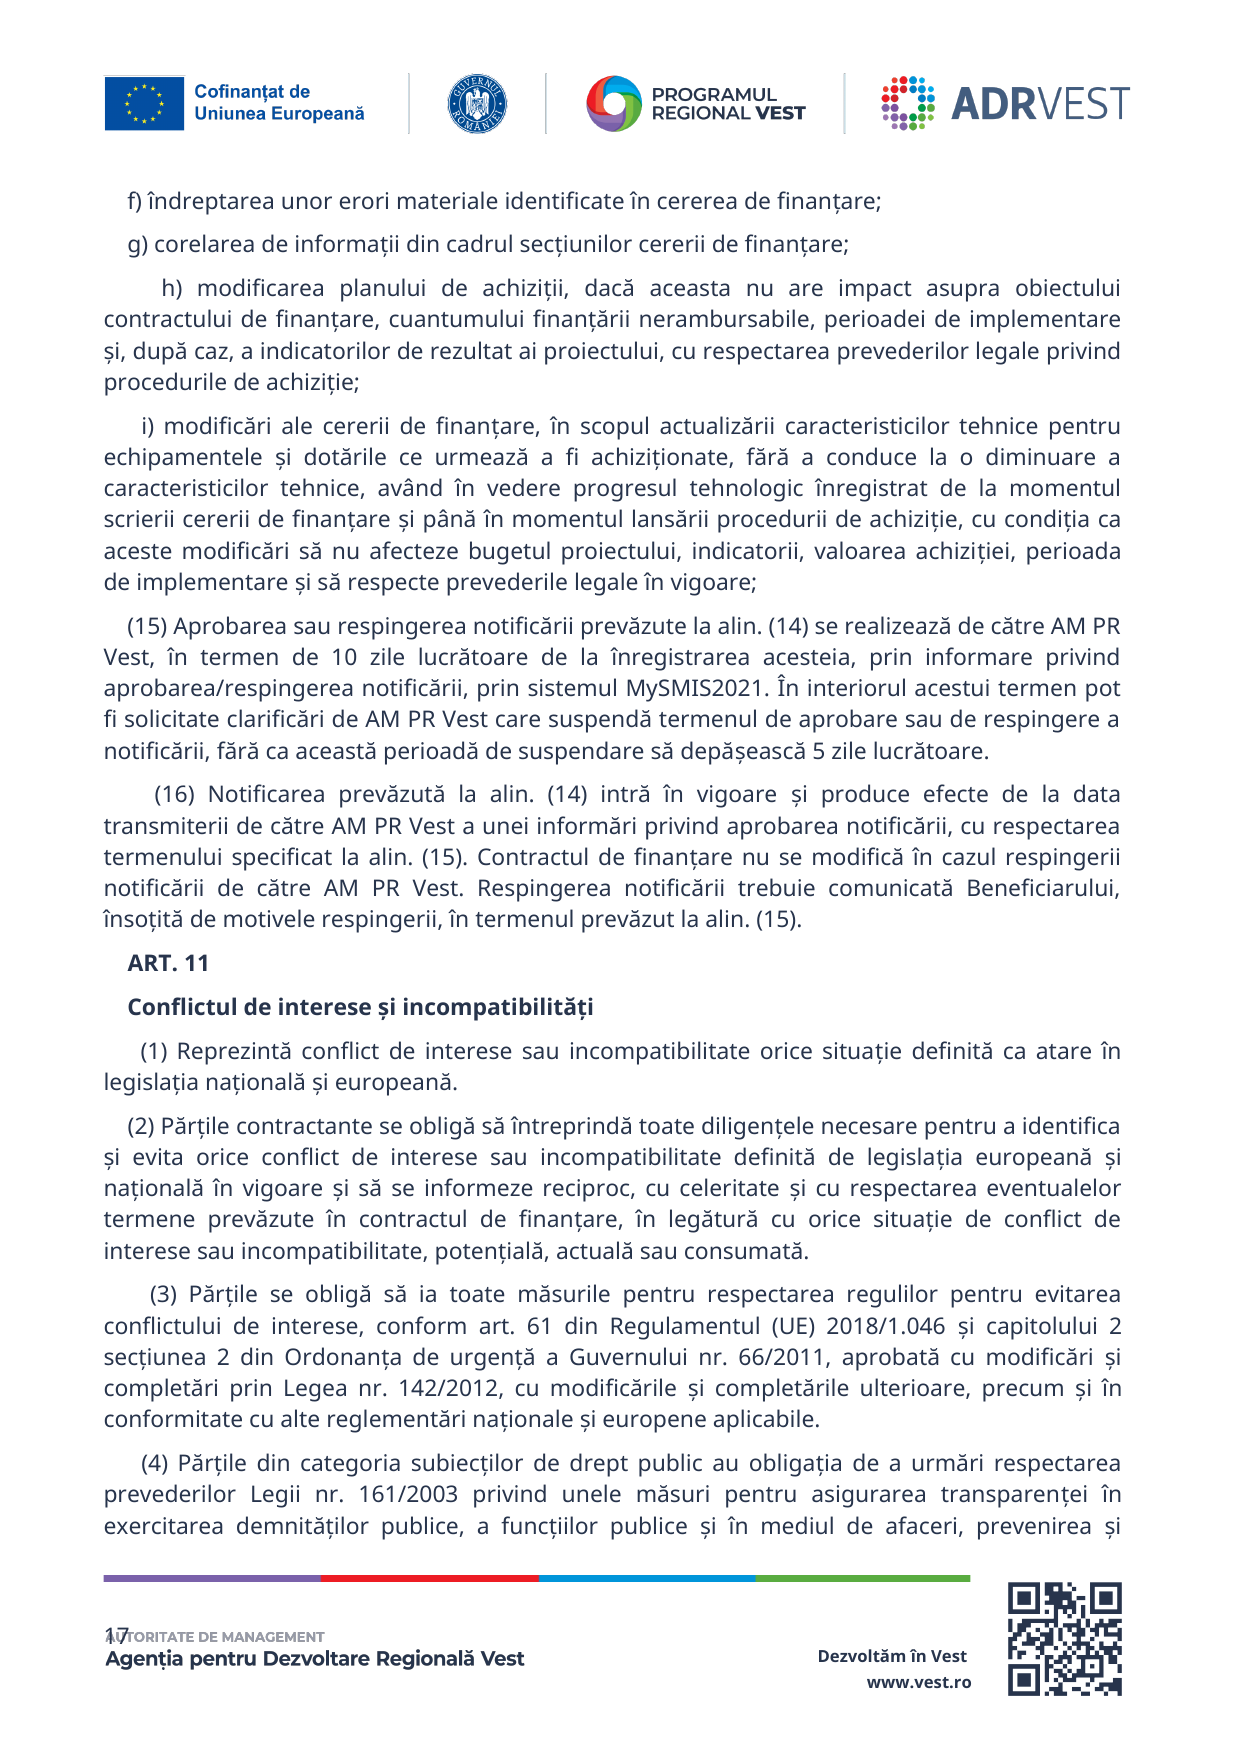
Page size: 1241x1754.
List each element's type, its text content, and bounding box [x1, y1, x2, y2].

text (1) Reprezintă conflict de interese sau incompatibilitate orice situaţie definită ca atare în legislaţia naţională şi europeană. [103, 1034, 1122, 1097]
picture [103, 73, 1131, 134]
text Conflictul de interese şi incompatibilităţi [103, 991, 1122, 1022]
text (16) Notificarea prevăzută la alin. (14) intră în vigoare şi produce efecte de la data transmiterii de către AM PR Vest a unei informări privind aprobarea notificării, cu respectarea termenului specificat la alin. (15). Contractul de finanţare nu se modifică în cazul respingerii notificării de către AM PR Vest. Respingerea notificării trebuie comunicată Beneficiarului, însoţită de motivele respingerii, în termenul prevăzut la alin. (15). [103, 778, 1122, 934]
picture [1000, 1574, 1131, 1705]
text i) modificări ale cererii de finanţare, în scopul actualizării caracteristicilor tehnice pentru echipamentele şi dotările ce urmează a fi achiziţionate, fără a conduce la o diminuare a caracteristicilor tehnice, având în vedere progresul tehnologic înregistrat de la momentul scrierii cererii de finanţare şi până în momentul lansării procedurii de achiziţie, cu condiţia ca aceste modificări să nu afecteze bugetul proiectului, indicatorii, valoarea achiziţiei, perioada de implementare şi să respecte prevederile legale în vigoare; [103, 409, 1122, 597]
text h) modificarea planului de achiziţii, dacă aceasta nu are impact asupra obiectului contractului de finanţare, cuantumului finanţării nerambursabile, perioadei de implementare şi, după caz, a indicatorilor de rezultat ai proiectului, cu respectarea prevederilor legale privind procedurile de achiziţie; [103, 272, 1122, 397]
text g) corelarea de informaţii din cadrul secţiunilor cererii de finanţare; [103, 228, 1122, 259]
text f) îndreptarea unor erori materiale identificate în cererea de finanţare; [103, 184, 1122, 216]
text (3) Părţile se obligă să ia toate măsurile pentru respectarea regulilor pentru evitarea conflictului de interese, conform art. 61 din Regulamentul (UE) 2018/1.046 şi capitolului 2 secţiunea 2 din Ordonanţa de urgenţă a Guvernului nr. 66/2011, aprobată cu modificări şi completări prin Legea nr. 142/2012, cu modificările şi completările ulterioare, precum şi în conformitate cu alte reglementări naţionale şi europene aplicabile. [103, 1278, 1122, 1434]
text (2) Părţile contractante se obligă să întreprindă toate diligenţele necesare pentru a identifica şi evita orice conflict de interese sau incompatibilitate definită de legislaţia europeană şi naţională în vigoare şi să se informeze reciproc, cu celeritate şi cu respectarea eventualelor termene prevăzute în contractul de finanţare, în legătură cu orice situaţie de conflict de interese sau incompatibilitate, potenţială, actuală sau consumată. [103, 1109, 1122, 1266]
text (15) Aprobarea sau respingerea notificării prevăzute la alin. (14) se realizează de către AM PR Vest, în termen de 10 zile lucrătoare de la înregistrarea acesteia, prin informare privind aprobarea/respingerea notificării, prin sistemul MySMIS2021. În interiorul acestui termen pot fi solicitate clarificări de AM PR Vest care suspendă termenul de aprobare sau de respingere a notificării, fără ca această perioadă de suspendare să depăşească 5 zile lucrătoare. [103, 609, 1122, 766]
text ART. 11 [103, 947, 1122, 978]
